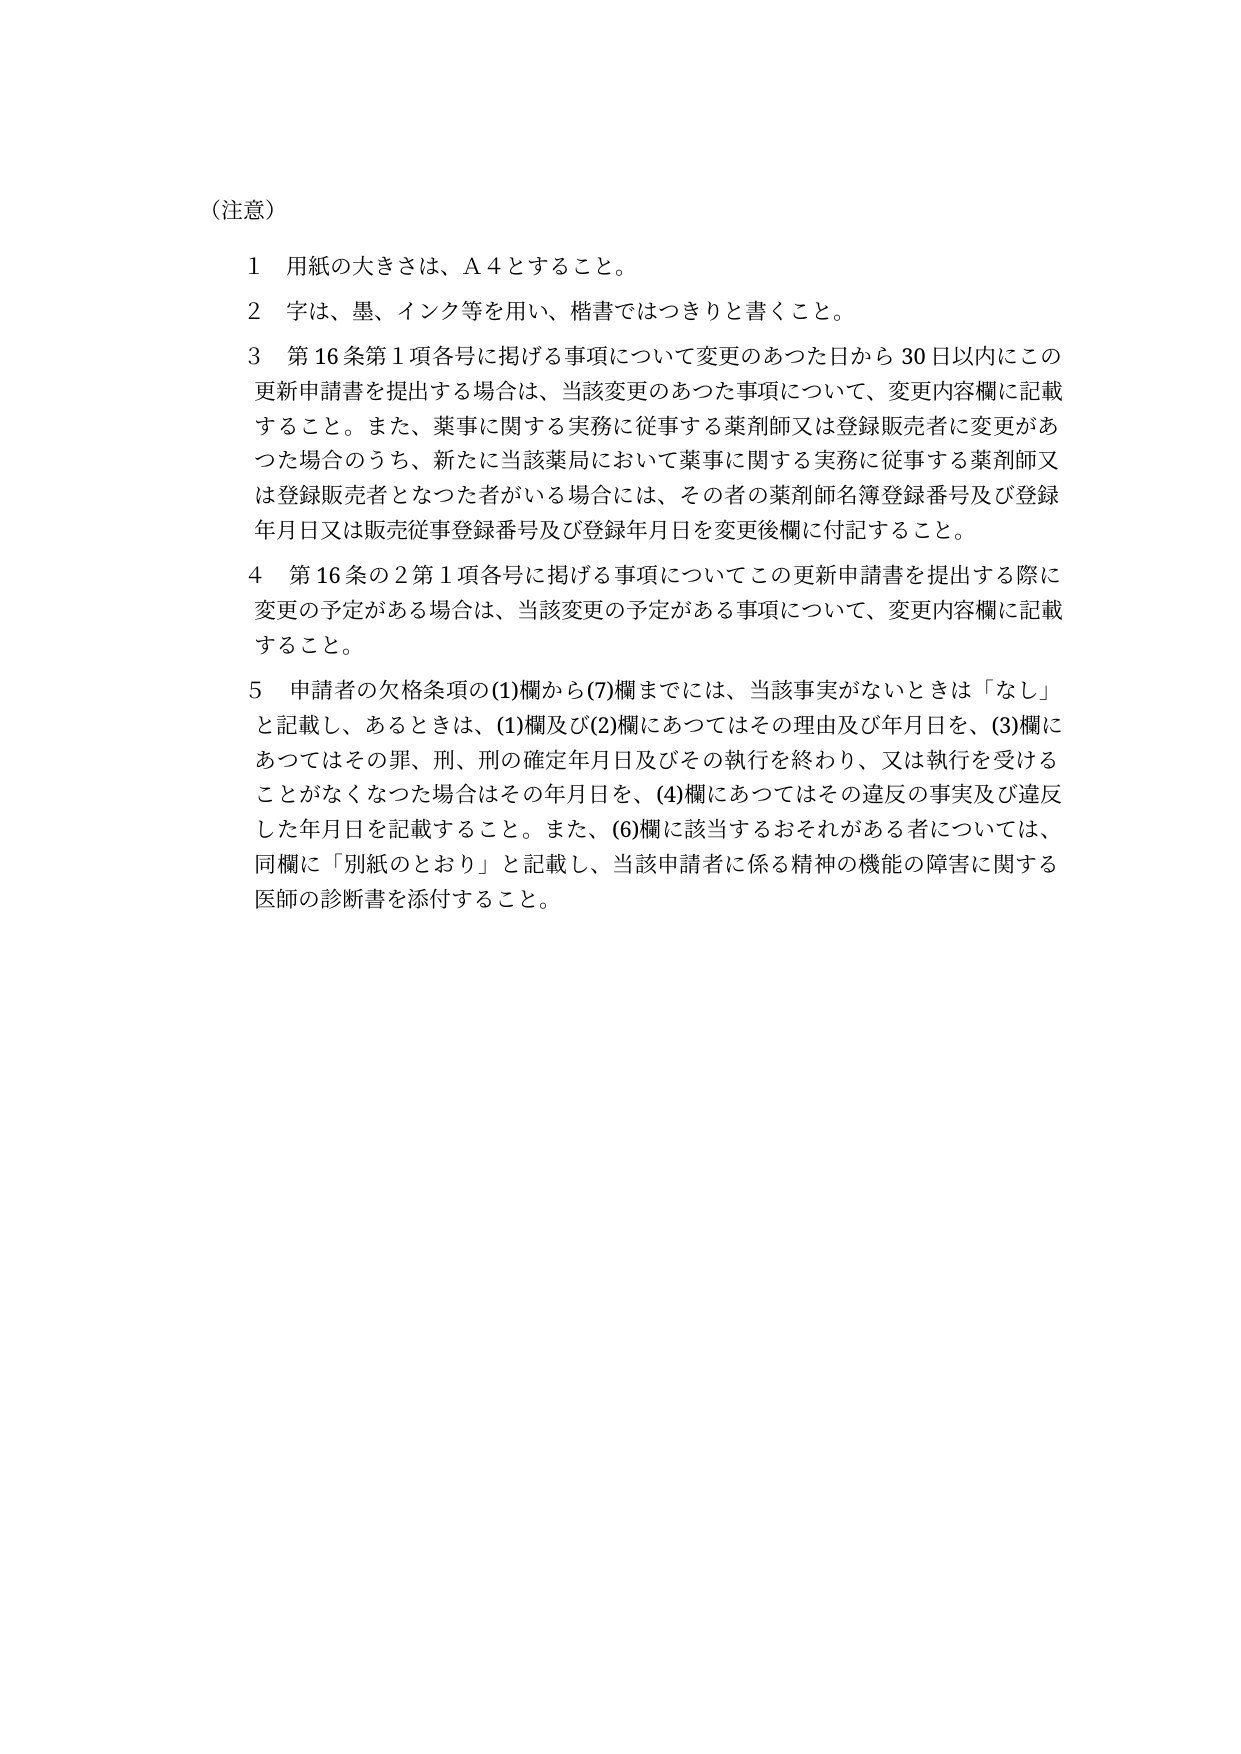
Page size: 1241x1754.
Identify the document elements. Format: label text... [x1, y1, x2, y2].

text ５ 申請者の欠格条項の(1)欄から(7)欄までには、当該事実がないときは「なし」と記載し、あるときは、(1)欄及び(2)欄にあつてはその理由及び年月日を、(3)欄にあつてはその罪、刑、刑の確定年月日及びその執行を終わり、又は執行を受けることがなくなつた場合はその年月日を、(4)欄にあつてはその違反の事実及び違反した年月日を記載すること。また、(6)欄に該当するおそれがある者については、同欄に「別紙のとおり」と記載し、当該申請者に係る精神の機能の障害に関する医師の診断書を添付すること。 [177, 672, 1063, 915]
text ４ 第16条の２第１項各号に掲げる事項についてこの更新申請書を提出する際に変更の予定がある場合は、当該変更の予定がある事項について、変更内容欄に記載すること。 [177, 557, 1063, 661]
text （注意） [177, 192, 1063, 226]
text ３ 第16条第１項各号に掲げる事項について変更のあつた日から30日以内にこの更新申請書を提出する場合は、当該変更のあつた事項について、変更内容欄に記載すること。また、薬事に関する実務に従事する薬剤師又は登録販売者に変更があつた場合のうち、新たに当該薬局において薬事に関する実務に従事する薬剤師又は登録販売者となつた者がいる場合には、その者の薬剤師名簿登録番号及び登録年月日又は販売従事登録番号及び登録年月日を変更後欄に付記すること。 [177, 338, 1063, 546]
text １ 用紙の大きさは、Ａ４とすること。 [177, 247, 1063, 282]
text ２ 字は、墨、インク等を用い、楷書ではつきりと書くこと。 [177, 292, 1063, 327]
